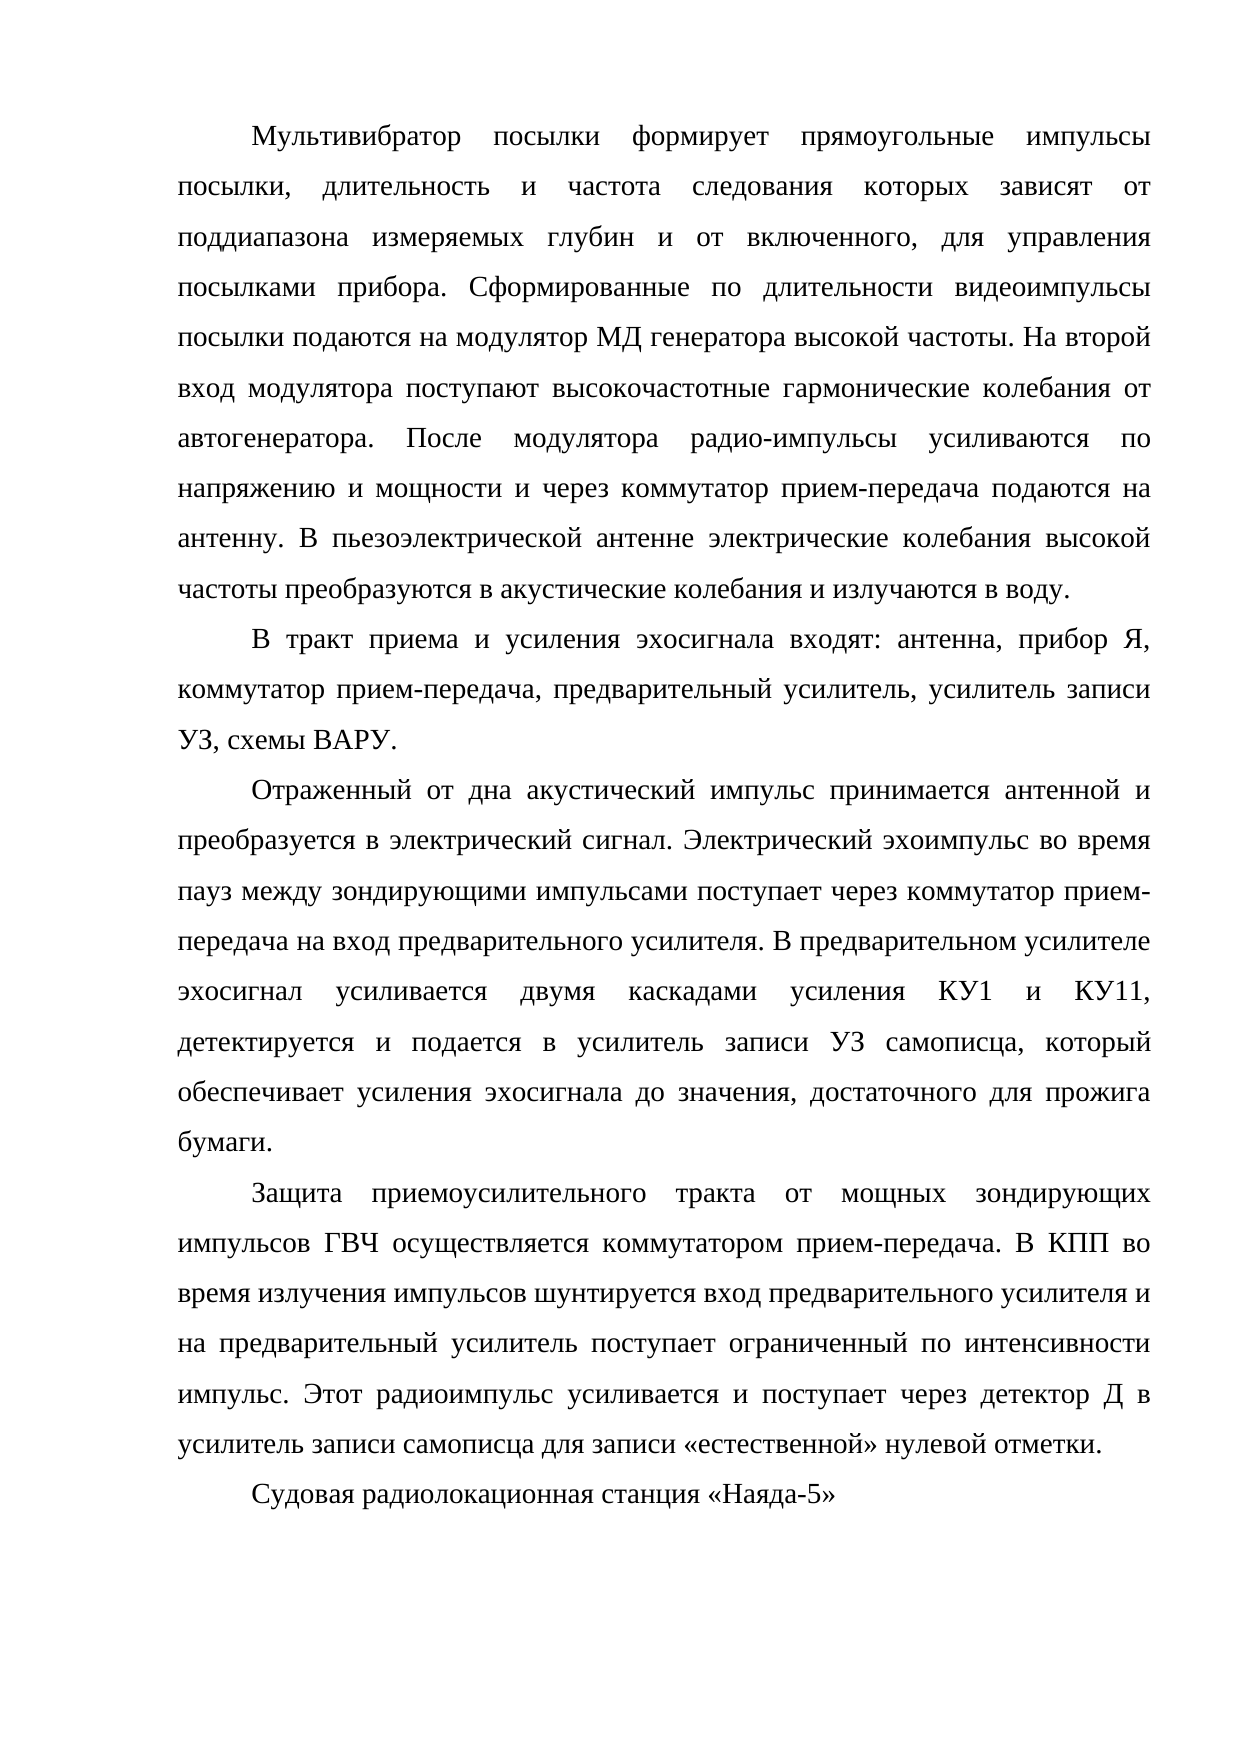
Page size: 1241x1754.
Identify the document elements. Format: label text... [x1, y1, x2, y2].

text Мультивибратор посылки формирует прямоугольные импульсы посылки, длительность и частота следования которых зависят от поддиапазона измеряемых глубин и от включенного, для управления посылками прибора. Сформированные по длительности видеоимпульсы посылки подаются на модулятор МД генератора высокой частоты. На второй вход модулятора поступают высокочастотные гармонические колебания от автогенератора. После модулятора радио-импульсы усиливаются по напряжению и мощности и через коммутатор прием-передача подаются на антенну. В пьезоэлектрической антенне электрические колебания высокой частоты преобразуются в акустические колебания и излучаются в воду. [177, 118, 1152, 604]
text Защита приемоусилительного тракта от мощных зондирующих импульсов ГВЧ осуществляется коммутатором прием-передача. В КПП во время излучения импульсов шунтируется вход предварительного усилителя и на предварительный усилитель поступает ограниченный по интенсивности импульс. Этот радиоимпульс усиливается и поступает через детектор Д в усилитель записи самописца для записи «естественной» нулевой отметки. [177, 1175, 1152, 1460]
text В тракт приема и усиления эхосигнала входят: антенна, прибор Я, коммутатор прием-передача, предварительный усилитель, усилитель записи УЗ, схемы ВАРУ. [177, 621, 1152, 755]
subtitle Судовая радиолокационная станция «Наяда-5» [177, 1477, 1152, 1510]
text Отраженный от дна акустический импульс принимается антенной и преобразуется в электрический сигнал. Электрический эхоимпульс во время пауз между зондирующими импульсами поступает через коммутатор прием-передача на вход предварительного усилителя. В предварительном усилителе эхосигнал усиливается двумя каскадами усиления КУ1 и КУ11, детектируется и подается в усилитель записи УЗ самописца, который обеспечивает усиления эхосигнала до значения, достаточного для прожига бумаги. [177, 772, 1152, 1158]
